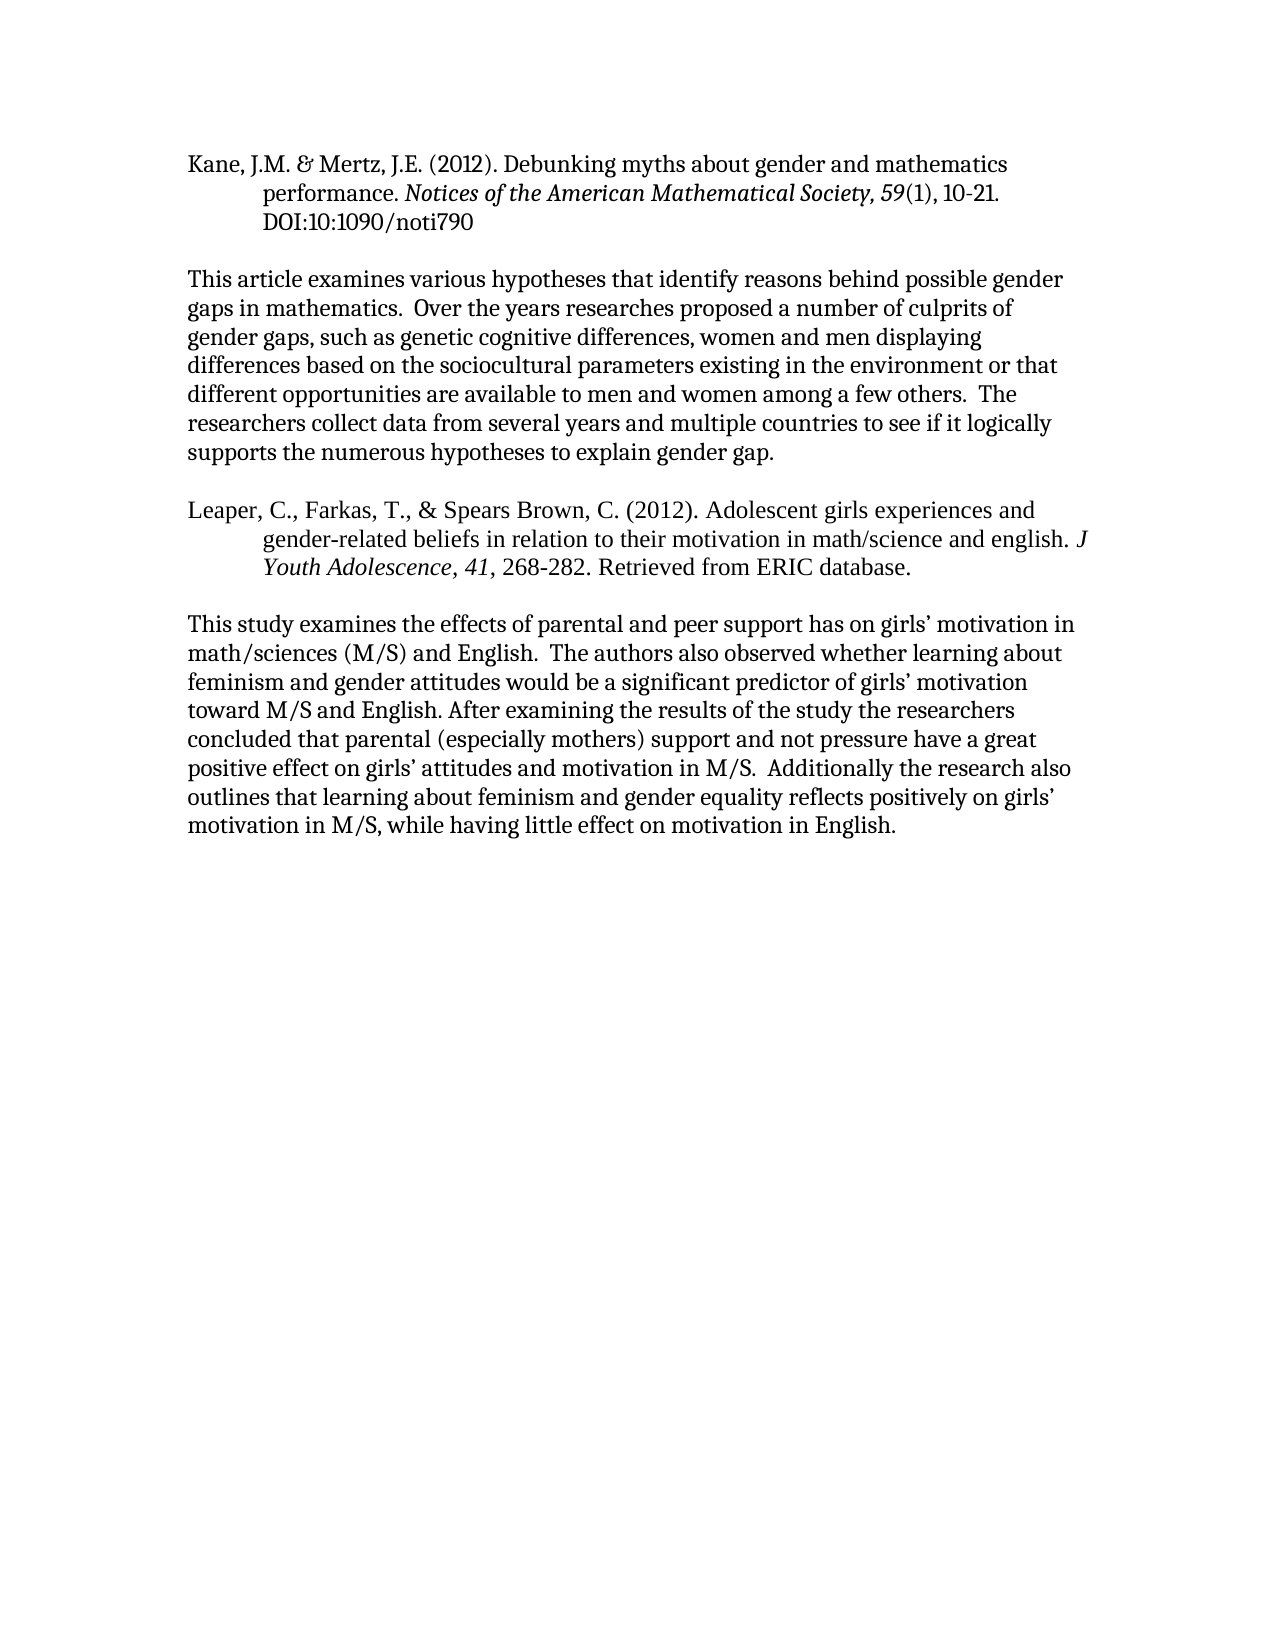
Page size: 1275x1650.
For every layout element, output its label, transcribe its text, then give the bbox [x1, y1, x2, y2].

text Kane, J.M. & Mertz, J.E. (2012). Debunking myths about gender and mathematics performance. Notices of the American Mathematical Society, 59(1), 10-21. DOI:10:1090/noti790 [187, 150, 1087, 236]
text This study examines the effects of parental and peer support has on girls’ motivation in math/sciences (M/S) and English. The authors also observed whether learning about feminism and gender attitudes would be a significant predictor of girls’ motivation toward M/S and English. After examining the results of the study the researchers concluded that parental (especially mothers) support and not pressure have a great positive effect on girls’ attitudes and motivation in M/S. Additionally the research also outlines that learning about feminism and gender equality reflects positively on girls’ motivation in M/S, while having little effect on motivation in English. [187, 610, 1087, 840]
text Leaper, C., Farkas, T., & Spears Brown, C. (2012). Adolescent girls experiences and gender-related beliefs in relation to their motivation in math/science and english. J Youth Adolescence, 41, 268-282. Retrieved from ERIC database. [187, 495, 1087, 581]
text This article examines various hypotheses that identify reasons behind possible gender gaps in mathematics. Over the years researches proposed a number of culprits of gender gaps, such as genetic cognitive differences, women and men displaying differences based on the sociocultural parameters existing in the environment or that different opportunities are available to men and women among a few others. The researchers collect data from several years and multiple countries to see if it logically supports the numerous hypotheses to explain gender gap. [187, 265, 1087, 466]
